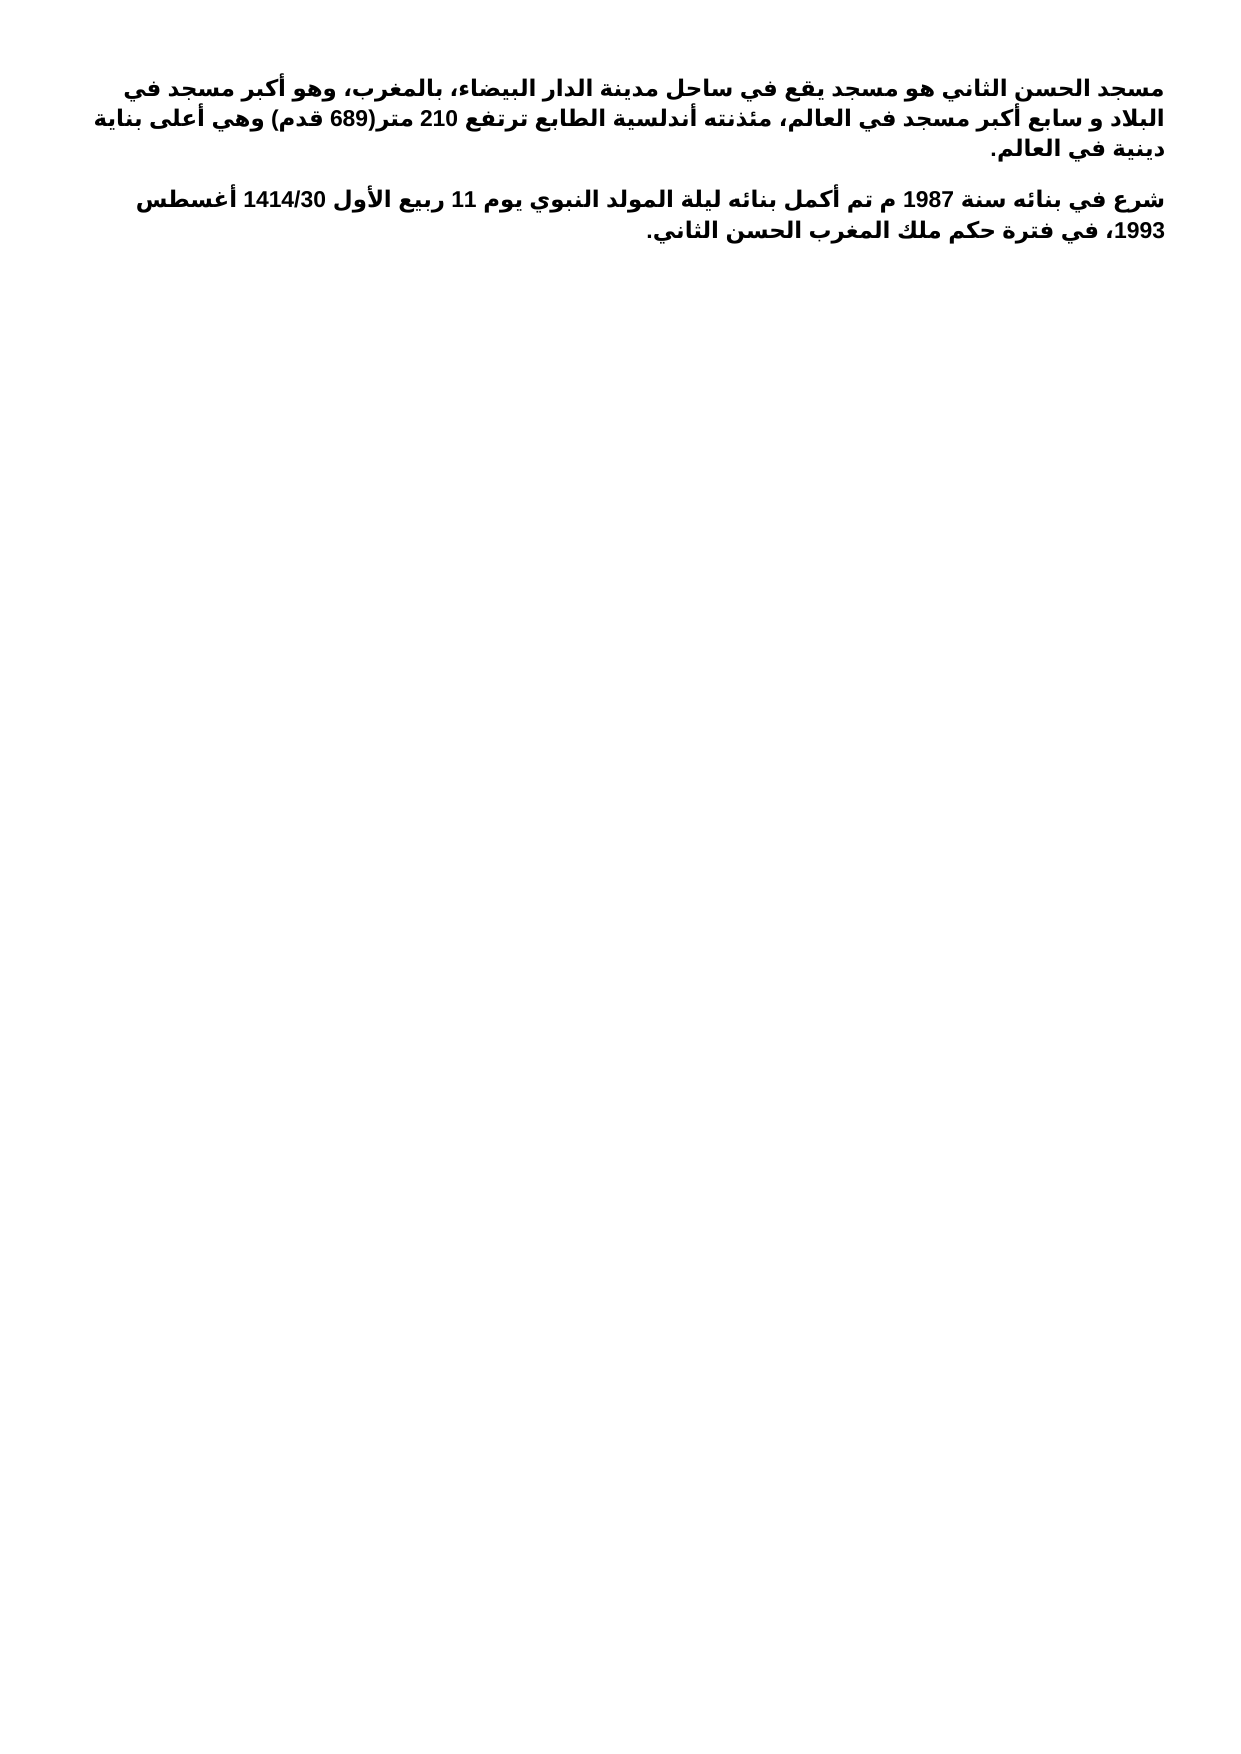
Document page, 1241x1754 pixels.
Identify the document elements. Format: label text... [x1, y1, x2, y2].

text مسجد الحسن الثاني هو مسجد يقع في ساحل مدينة الدار البيضاء، بالمغرب، وهو أكبر مسجد في البلاد و سابع أكبر مسجد في العالم، مئذنته أندلسية الطابع ترتفع 210 متر(689 قدم) وهي أعلى بناية دينية في العالم. [75, 75, 1165, 162]
text شرع في بنائه سنة 1987 م تم أكمل بنائه ليلة المولد النبوي يوم 11 ربيع الأول 1414/30 أغسطس 1993، في فترة حكم ملك المغرب الحسن الثاني. [75, 186, 1165, 243]
